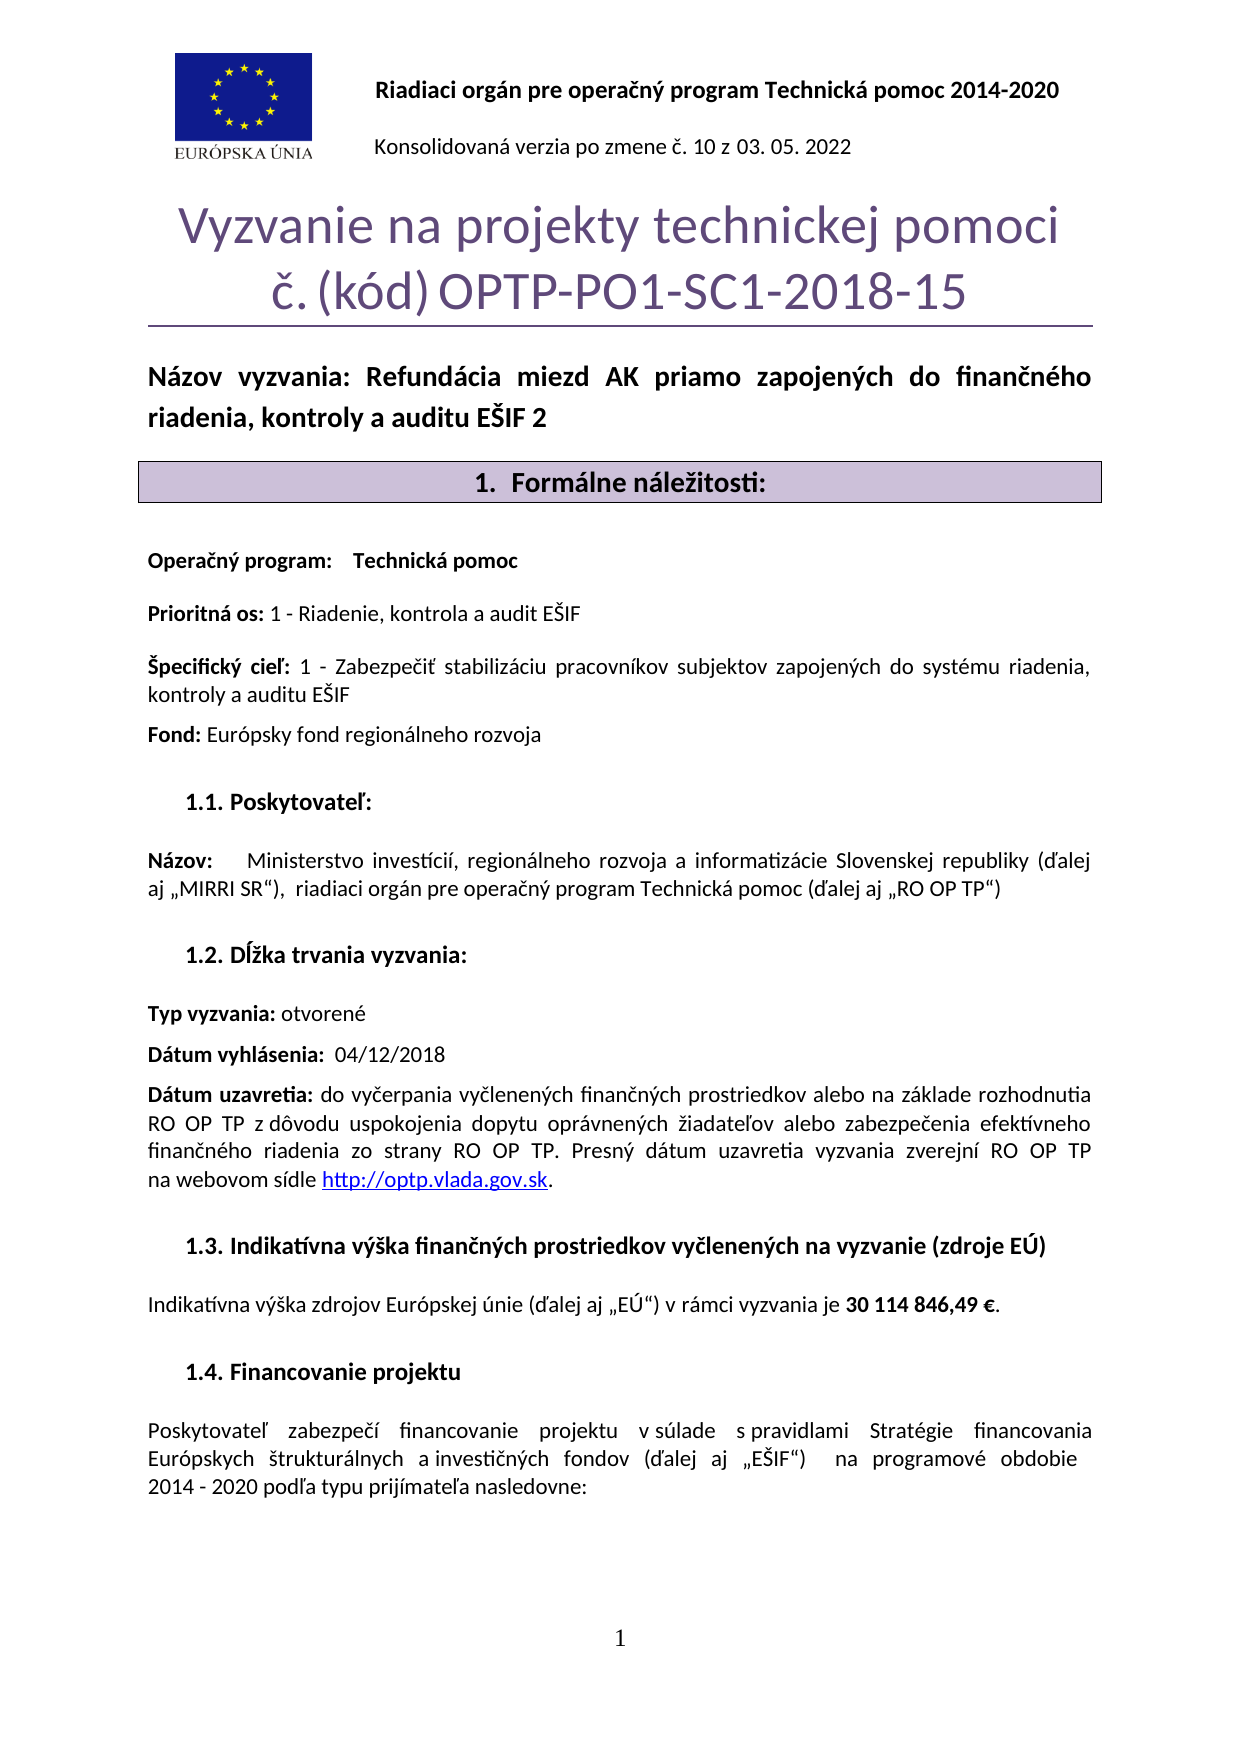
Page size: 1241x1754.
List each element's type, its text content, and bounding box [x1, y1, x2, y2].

text Dátum uzavretia: do vyčerpania vyčlenených finančných prostriedkov alebo na základe rozhodnutia RO OP TP z dôvodu uspokojenia dopytu oprávnených žiadateľov alebo zabezpečenia efektívneho finančného riadenia zo strany RO OP TP. Presný dátum uzavretia vyzvania zverejní RO OP TP na webovom sídle http://optp.vlada.gov.sk. [148, 1081, 1093, 1193]
list Formálne náležitosti: [139, 462, 1101, 502]
text Operačný program: Technická pomoc [148, 546, 1093, 574]
text Indikatívna výška zdrojov Európskej únie (ďalej aj „EÚ“) v rámci vyzvania je €. [148, 1290, 1093, 1318]
list Financovanie projektu [185, 1356, 1093, 1386]
list Dĺžka trvania vyzvania: [185, 939, 1093, 970]
text Typ vyzvania: otvorené [148, 999, 1093, 1028]
text Prioritná os: 1 - Riadenie, kontrola a audit EŠIF [148, 599, 1093, 627]
text Dátum vyhlásenia: 04/12/2018 [148, 1040, 1093, 1068]
text Poskytovateľ zabezpečí financovanie projektu v súlade s pravidlami Stratégie financovania Európskych štrukturálnych a investičných fondov (ďalej aj „EŠIF“) na programové obdobie 2014 - 2020 podľa typu prijímateľa nasledovne: [148, 1416, 1093, 1500]
picture [174, 53, 313, 159]
list Poskytovateľ: [185, 786, 1093, 817]
text Názov: Ministerstvo investícií, regionálneho rozvoja a informatizácie Slovenskej republiky (ďalej aj „MIRRI SR“), riadiaci orgán pre operačný program Technická pomoc (ďalej aj „RO OP TP“) [148, 846, 1093, 902]
text Fond: Európsky fond regionálneho rozvoja [148, 721, 1093, 748]
text Názov vyzvania: Refundácia miezd AK priamo zapojených do finančného riadenia, kontroly a auditu EŠIF 2 [148, 358, 1093, 435]
list Indikatívna výška finančných prostriedkov vyčlenených na vyzvanie (zdroje EÚ) [185, 1230, 1093, 1261]
text Špecifický cieľ: 1 - Zabezpečiť stabilizáciu pracovníkov subjektov zapojených do systému riadenia, kontroly a auditu EŠIF [148, 652, 1093, 708]
title Vyzvanie na projekty technickej pomoci č. (kód) OPTP-PO1-SC1-2018-15 [148, 191, 1093, 325]
